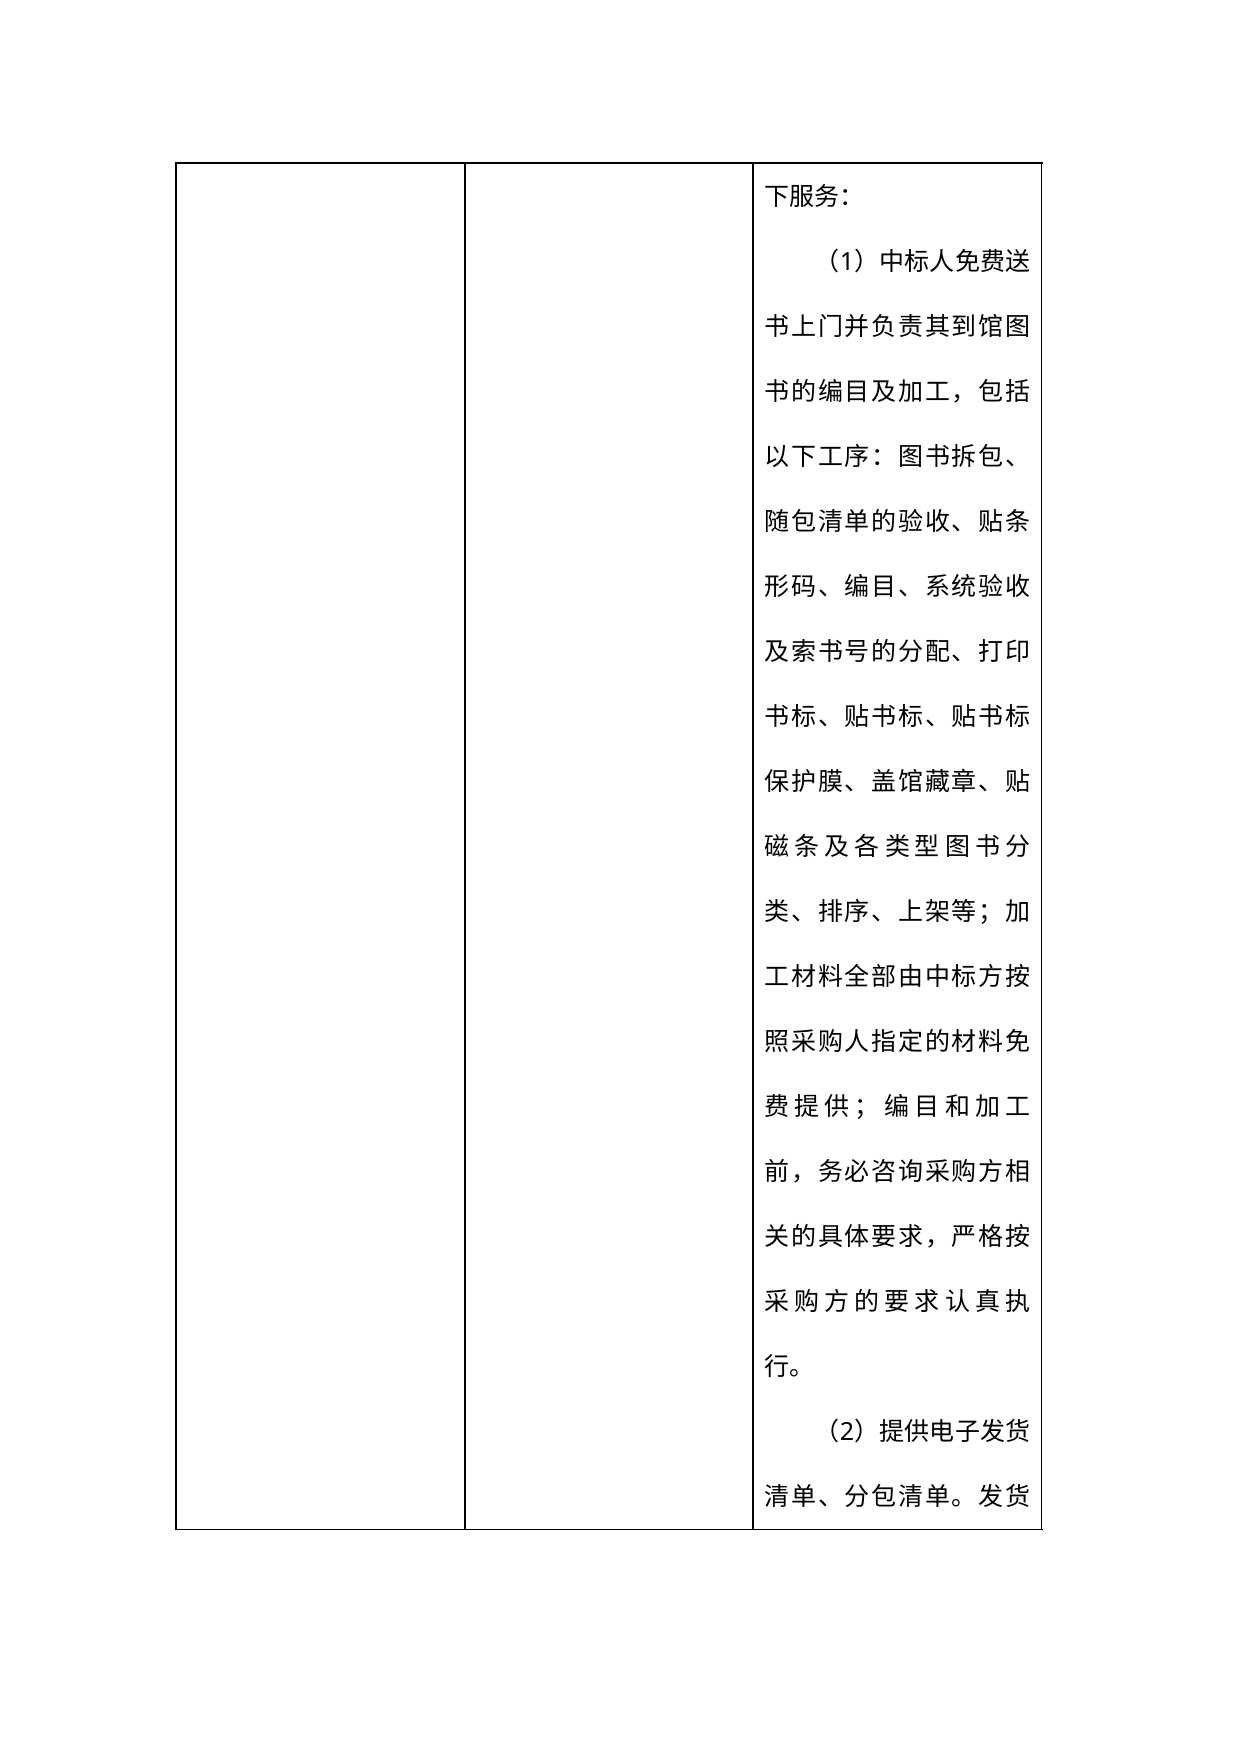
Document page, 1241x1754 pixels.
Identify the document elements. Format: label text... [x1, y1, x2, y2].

table_cell ★ [466, 164, 752, 1528]
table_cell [754, 164, 1041, 1528]
table_cell 1 [177, 164, 464, 1528]
